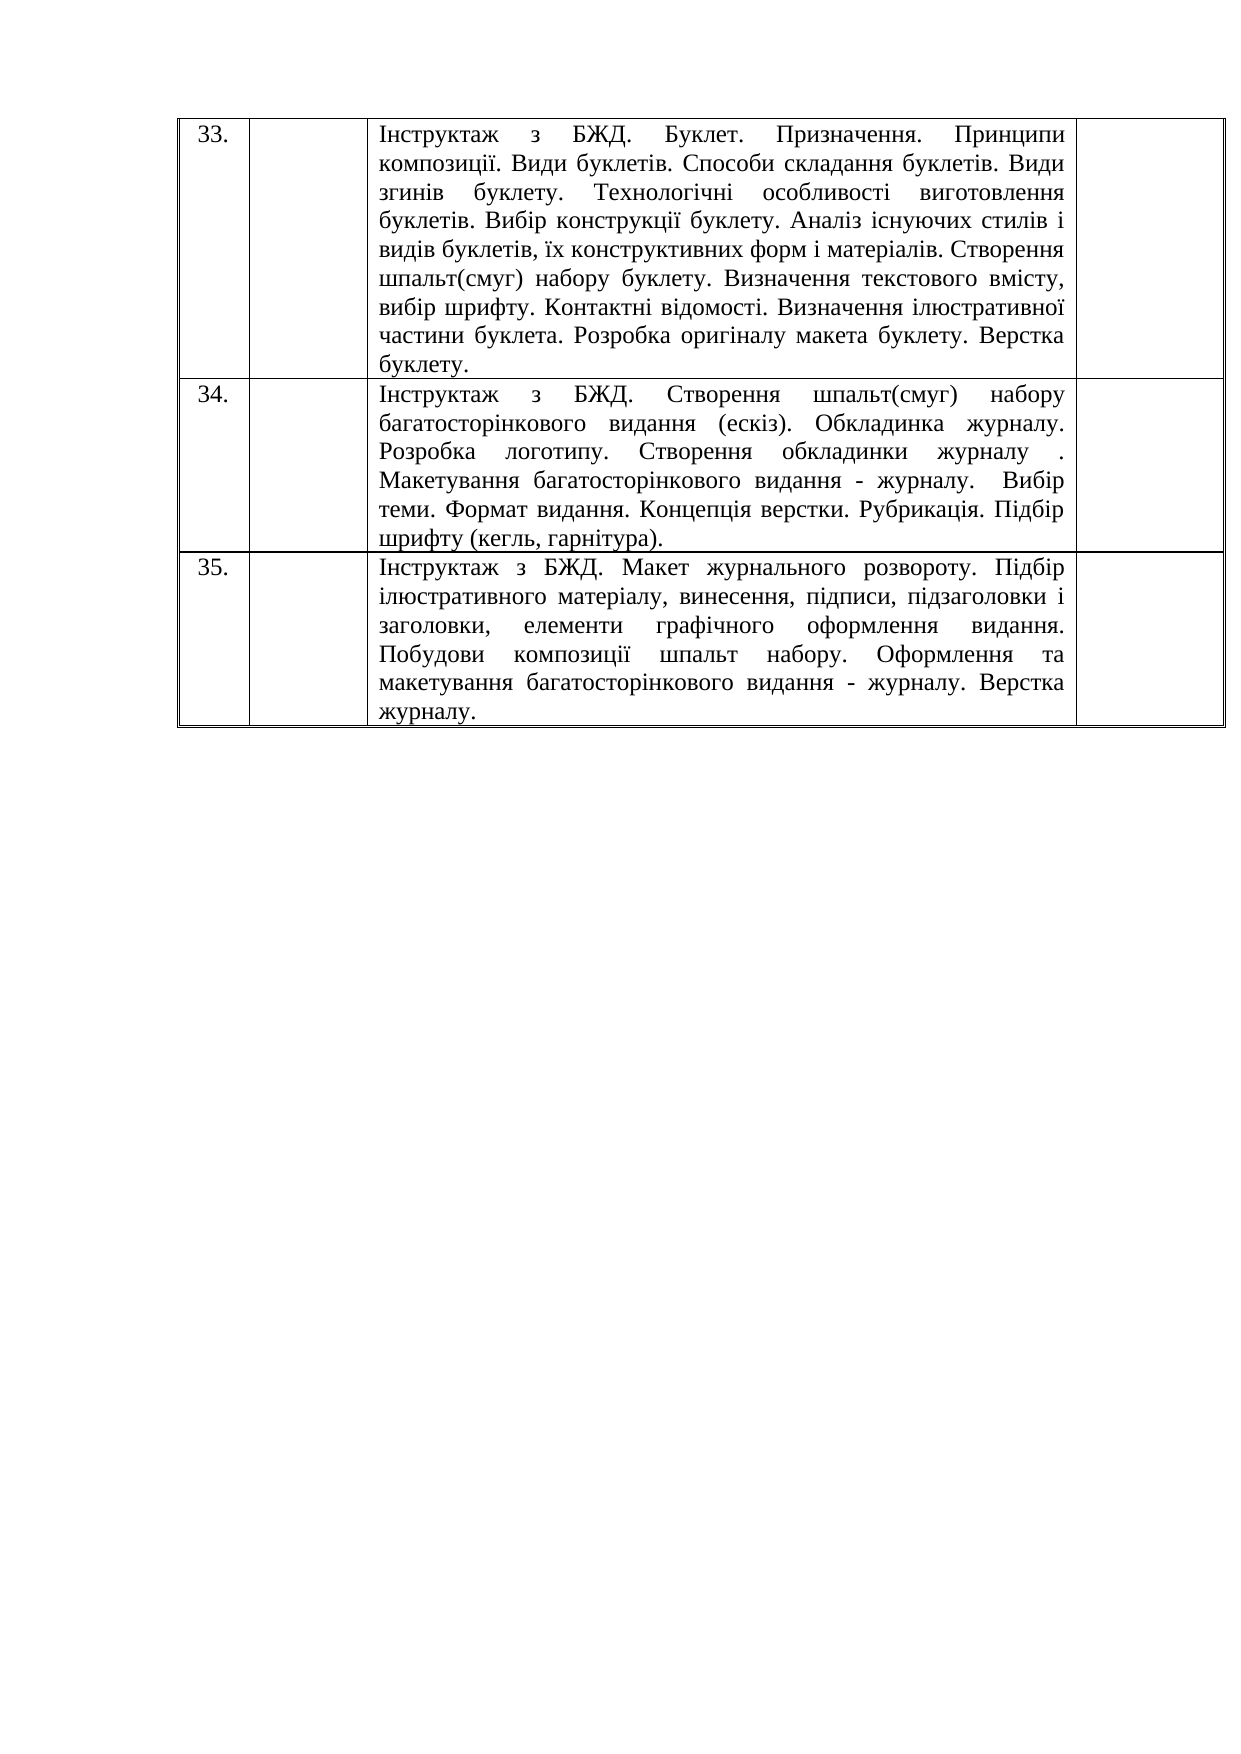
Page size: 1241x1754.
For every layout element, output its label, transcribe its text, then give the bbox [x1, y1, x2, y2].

table_cell [1077, 379, 1223, 551]
table_cell [1077, 119, 1223, 378]
table_cell Інструктаж з БЖД. Макет журнального розвороту. Підбір ілюстративного матеріалу, винесення, підписи, підзаголовки і заголовки, елементи графічного оформлення видання. Побудови композиції шпальт набору. Оформлення та макетування багатосторінкового видання - журналу. Верстка журналу. [368, 553, 1076, 725]
table_cell [180, 379, 249, 551]
table_cell [180, 553, 249, 725]
table_cell Інструктаж з БЖД. Створення шпальт(смуг) набору багатосторінкового видання (ескіз). Обкладинка журналу. Розробка логотипу. Створення обкладинки журналу . Макетування багатосторінкового видання - журналу. Вибір теми. Формат видання. Концепція верстки. Рубрикація. Підбір шрифту (кегль, гарнітура). [368, 379, 1076, 551]
table_cell Інструктаж з БЖД. Буклет. Призначення. Принципи композиції. Види буклетів. Способи складання буклетів. Види згинів буклету. Технологічні особливості виготовлення буклетів. Вибір конструкції буклету. Аналіз існуючих стилів і видів буклетів, їх конструктивних форм і матеріалів. Створення шпальт(смуг) набору буклету. Визначення текстового вмісту, вибір шрифту. Контактні відомості. Визначення ілюстративної частини буклета. Розробка оригіналу макета буклету. Верстка буклету. [368, 119, 1076, 378]
table_cell [180, 119, 249, 378]
table_cell [250, 553, 367, 725]
table_cell [250, 379, 367, 551]
table_cell [1077, 553, 1223, 725]
table_cell [250, 119, 367, 378]
